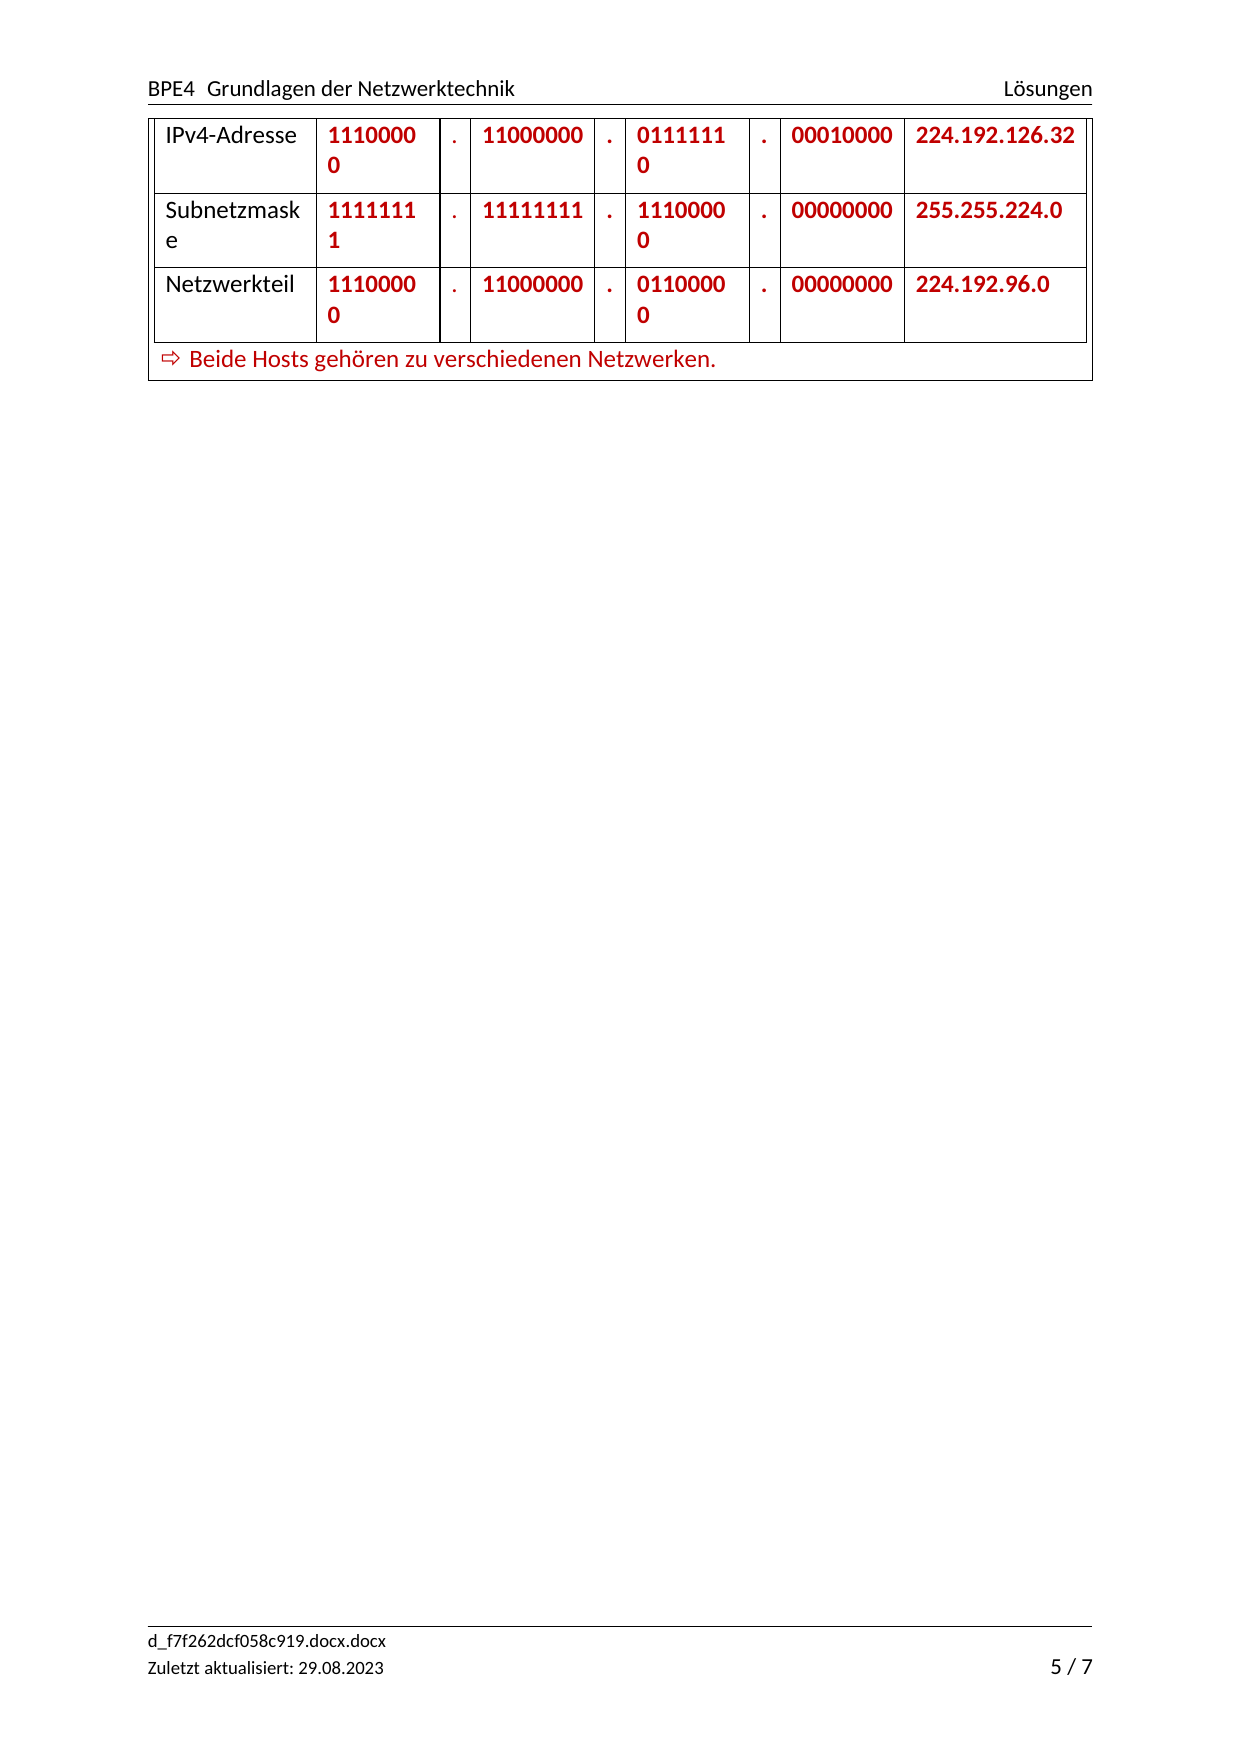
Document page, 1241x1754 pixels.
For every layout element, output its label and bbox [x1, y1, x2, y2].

table_header [149, 119, 1092, 380]
